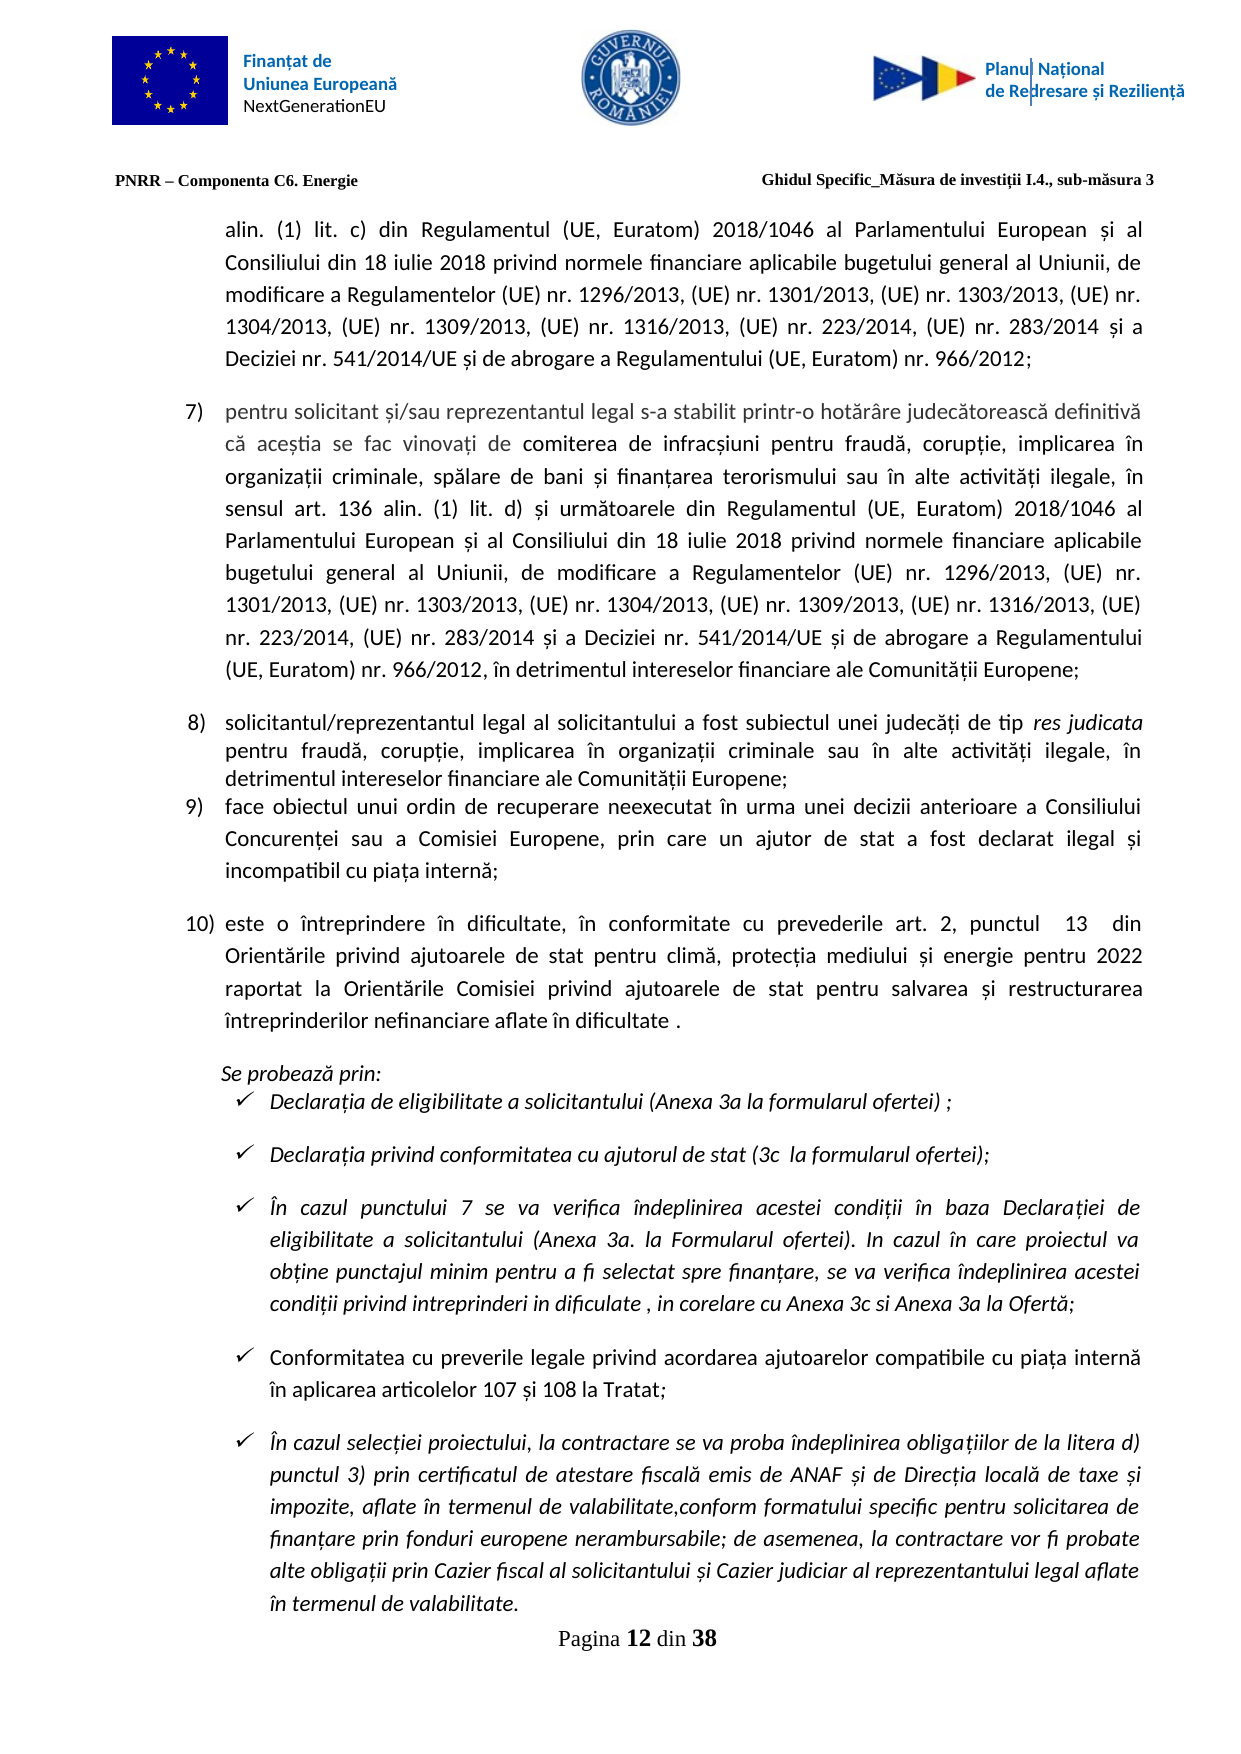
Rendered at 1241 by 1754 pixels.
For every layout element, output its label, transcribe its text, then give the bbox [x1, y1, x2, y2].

list face obiectul unui ordin de recuperare neexecutat în urma unei decizii anterioare a Consiliului Concurenţei sau a Comisiei Europene, prin care un ajutor de stat a fost declarat ilegal şi incompatibil cu piaţa internă; [185, 792, 1143, 884]
picture [581, 29, 681, 126]
list Conformitatea cu preverile legale privind acordarea ajutoarelor compatibile cu piața internă în aplicarea articolelor 107 și 108 la Tratat; [232, 1343, 1143, 1403]
list Declaraţia privind conformitatea cu ajutorul de stat (3c la formularul ofertei); [232, 1140, 1143, 1168]
list solicitantul/reprezentantul legal al solicitantului a fost subiectul unei judecăți de tip res judicata pentru fraudă, corupție, implicarea în organizații criminale sau în alte activități ilegale, în detrimentul intereselor financiare ale Comunității Europene; [187, 708, 1143, 792]
picture [112, 36, 228, 125]
text Se probează prin: [141, 1059, 1143, 1087]
list Declaraţia de eligibilitate a solicitantului (Anexa 3a la formularul ofertei) ; [232, 1087, 1143, 1115]
list pentru solicitant și/sau reprezentantul legal s-a stabilit printr-o hotărâre judecătorească definitivă că aceștia se fac vinovați de comiterea de infracșiuni pentru fraudă, corupţie, implicarea în organizaţii criminale, spălare de bani și finanțarea terorismului sau în alte activităţi ilegale, în sensul art. 136 alin. (1) lit. d) și următoarele din Regulamentul (UE, Euratom) 2018/1046 al Parlamentului European și al Consiliului din 18 iulie 2018 privind normele financiare aplicabile bugetului general al Uniunii, de modificare a Regulamentelor (UE) nr. 1296/2013, (UE) nr. 1301/2013, (UE) nr. 1303/2013, (UE) nr. 1304/2013, (UE) nr. 1309/2013, (UE) nr. 1316/2013, (UE) nr. 223/2014, (UE) nr. 283/2014 și a Deciziei nr. 541/2014/UE și de abrogare a Regulamentului (UE, Euratom) nr. 966/2012, în detrimentul intereselor financiare ale Comunităţii Europene; [185, 397, 1143, 683]
picture [873, 55, 977, 101]
list În cazul selecţiei proiectului, la contractare se va proba îndeplinirea obligaţiilor de la litera d) punctul 3) prin certificatul de atestare fiscală emis de ANAF şi de Direcţia locală de taxe şi impozite, aflate în termenul de valabilitate,conform formatului specific pentru solicitarea de finanţare prin fonduri europene nerambursabile; de asemenea, la contractare vor fi probate alte obligaţii prin Cazier fiscal al solicitantului şi Cazier judiciar al reprezentantului legal aflate în termenul de valabilitate. [232, 1428, 1143, 1617]
list este o întreprindere în dificultate, în conformitate cu prevederile art. 2, punctul 13 din Orientările privind ajutoarele de stat pentru climă, protecția mediului și energie pentru 2022 raportat la Orientările Comisiei privind ajutoarele de stat pentru salvarea și restructurarea întreprinderilor nefinanciare aflate în dificultate . [185, 909, 1143, 1034]
list În cazul punctului 7 se va verifica îndeplinirea acestei condiții în baza Declaraţiei de eligibilitate a solicitantului (Anexa 3a. la Formularul ofertei). In cazul în care proiectul va obține punctajul minim pentru a fi selectat spre finanțare, se va verifica îndeplinirea acestei condiții privind intreprinderi in dificulate , in corelare cu Anexa 3c si Anexa 3a la Ofertă; [232, 1193, 1143, 1318]
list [185, 216, 1143, 372]
